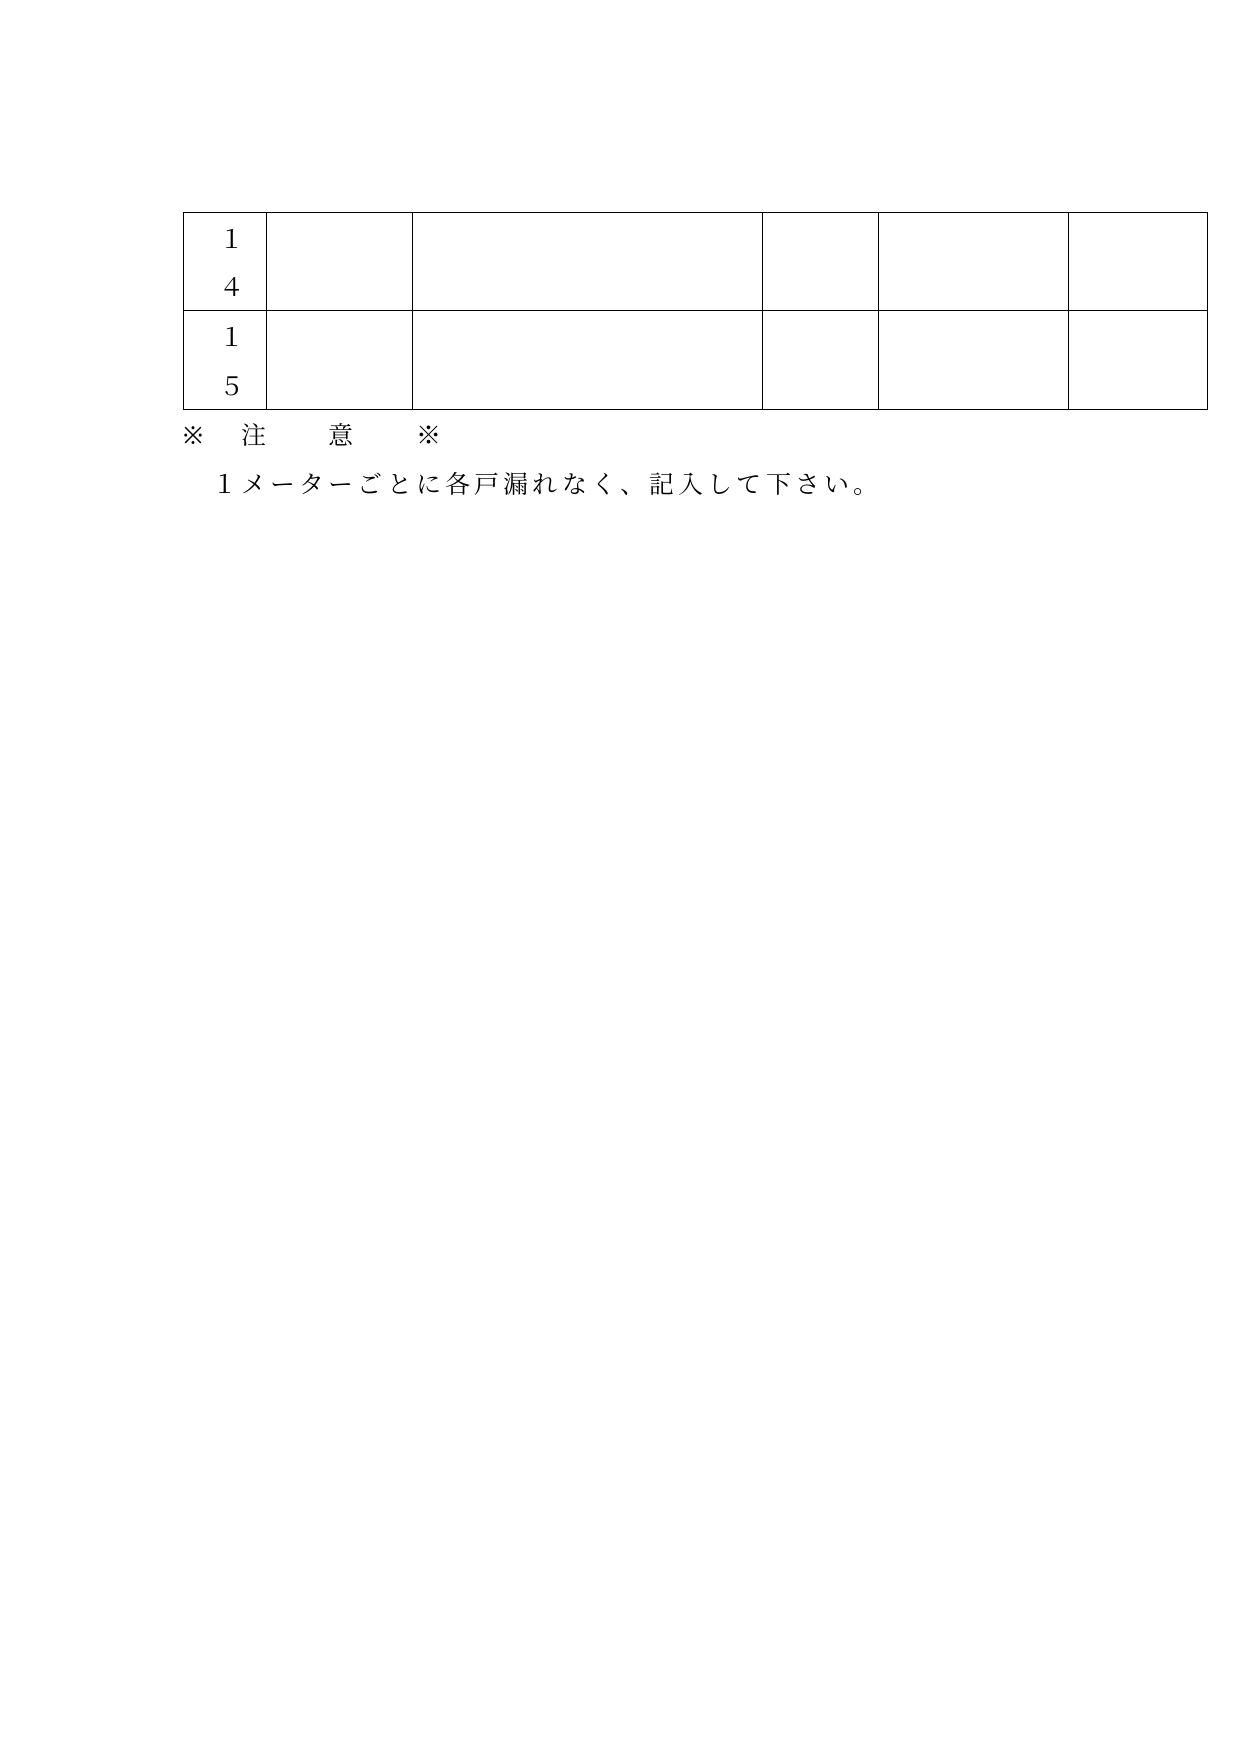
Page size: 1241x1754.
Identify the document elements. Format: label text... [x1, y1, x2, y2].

table_cell [267, 213, 412, 310]
table_cell [413, 311, 762, 408]
table_cell [763, 213, 878, 310]
table_cell [763, 311, 878, 408]
table_cell [1069, 213, 1207, 310]
table_cell １５ [184, 311, 266, 408]
text １メーターごとに各戸漏れなく、記入して下さい。 [183, 458, 1058, 507]
table_cell １４ [184, 213, 266, 310]
table_cell [879, 311, 1068, 408]
table_cell [879, 213, 1068, 310]
list 注 意 ※ [183, 410, 1058, 458]
table_cell [1069, 311, 1207, 408]
table_cell [413, 213, 762, 310]
table_cell [267, 311, 412, 408]
